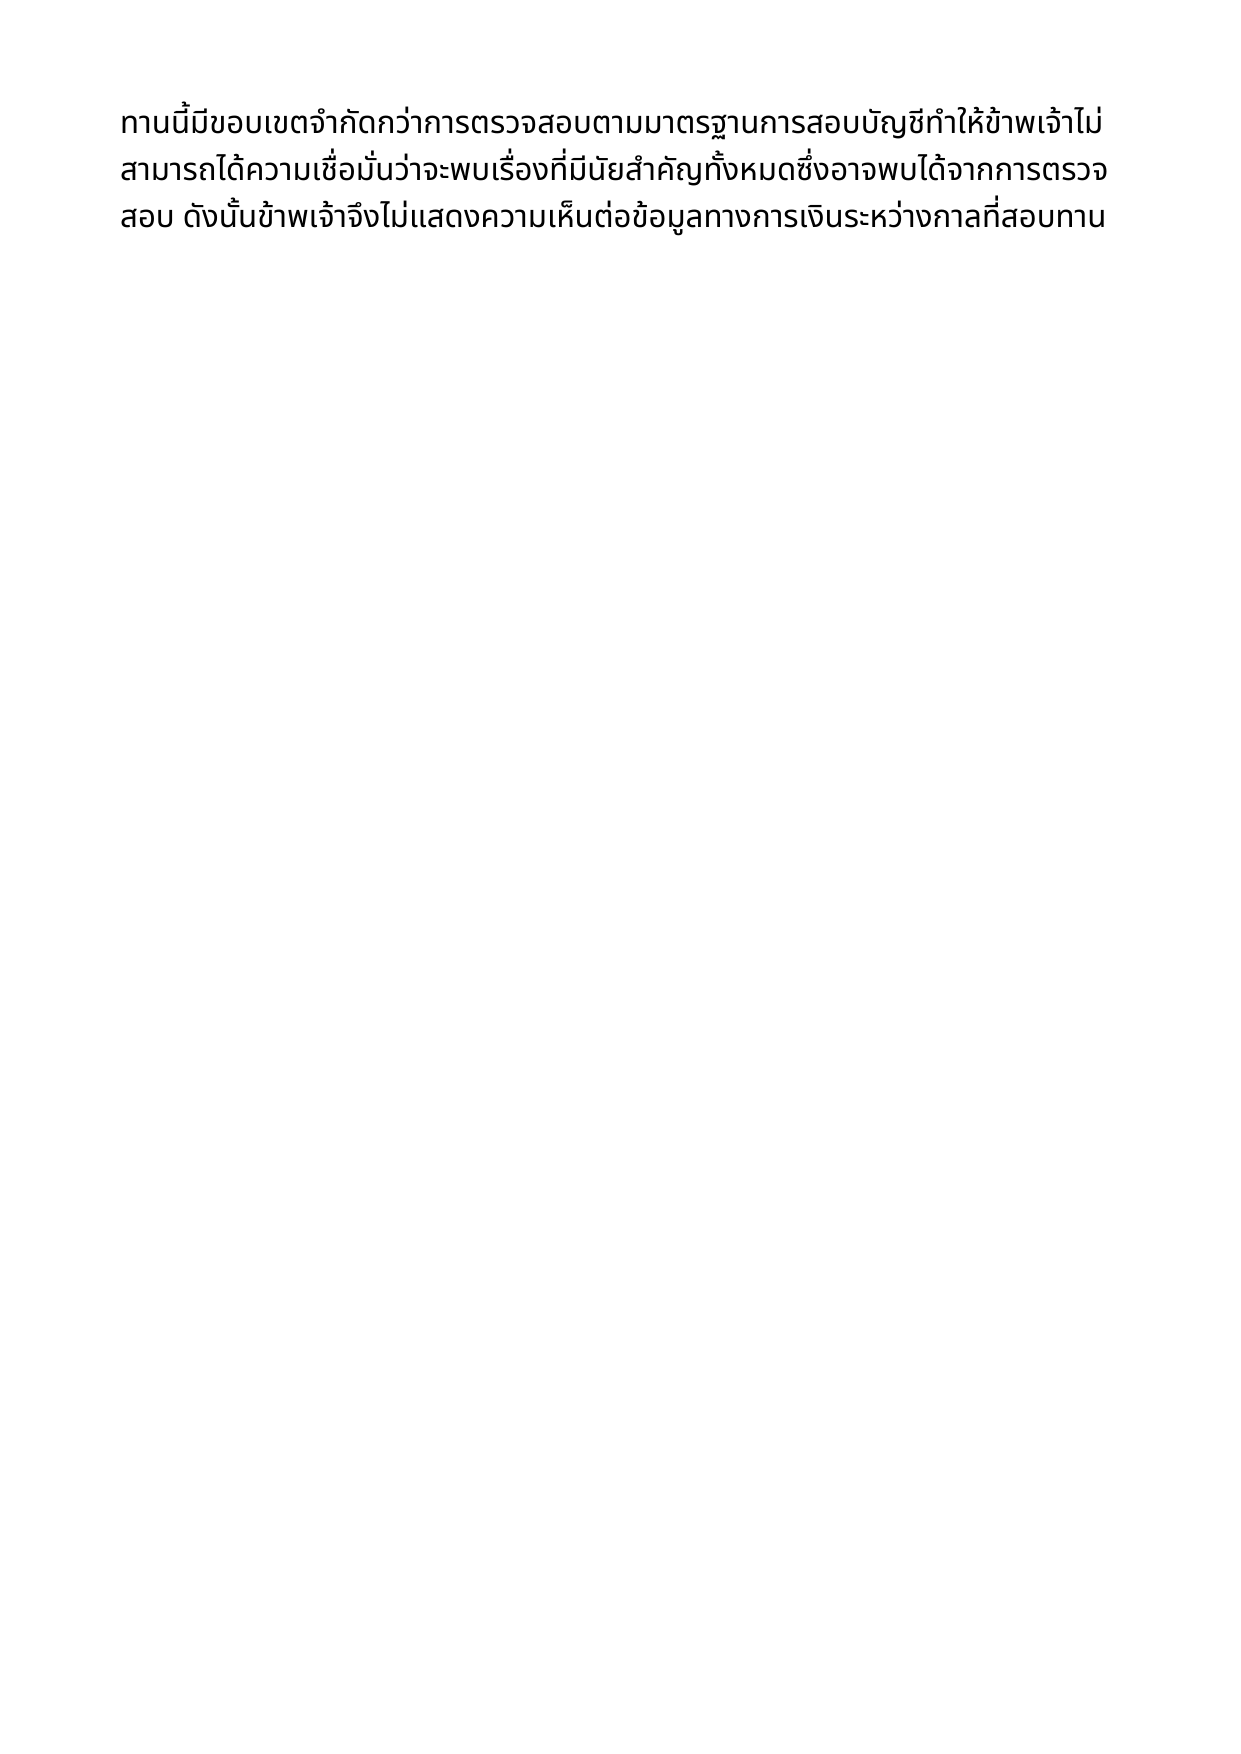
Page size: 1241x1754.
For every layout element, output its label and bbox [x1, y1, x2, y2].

text [120, 100, 1120, 242]
